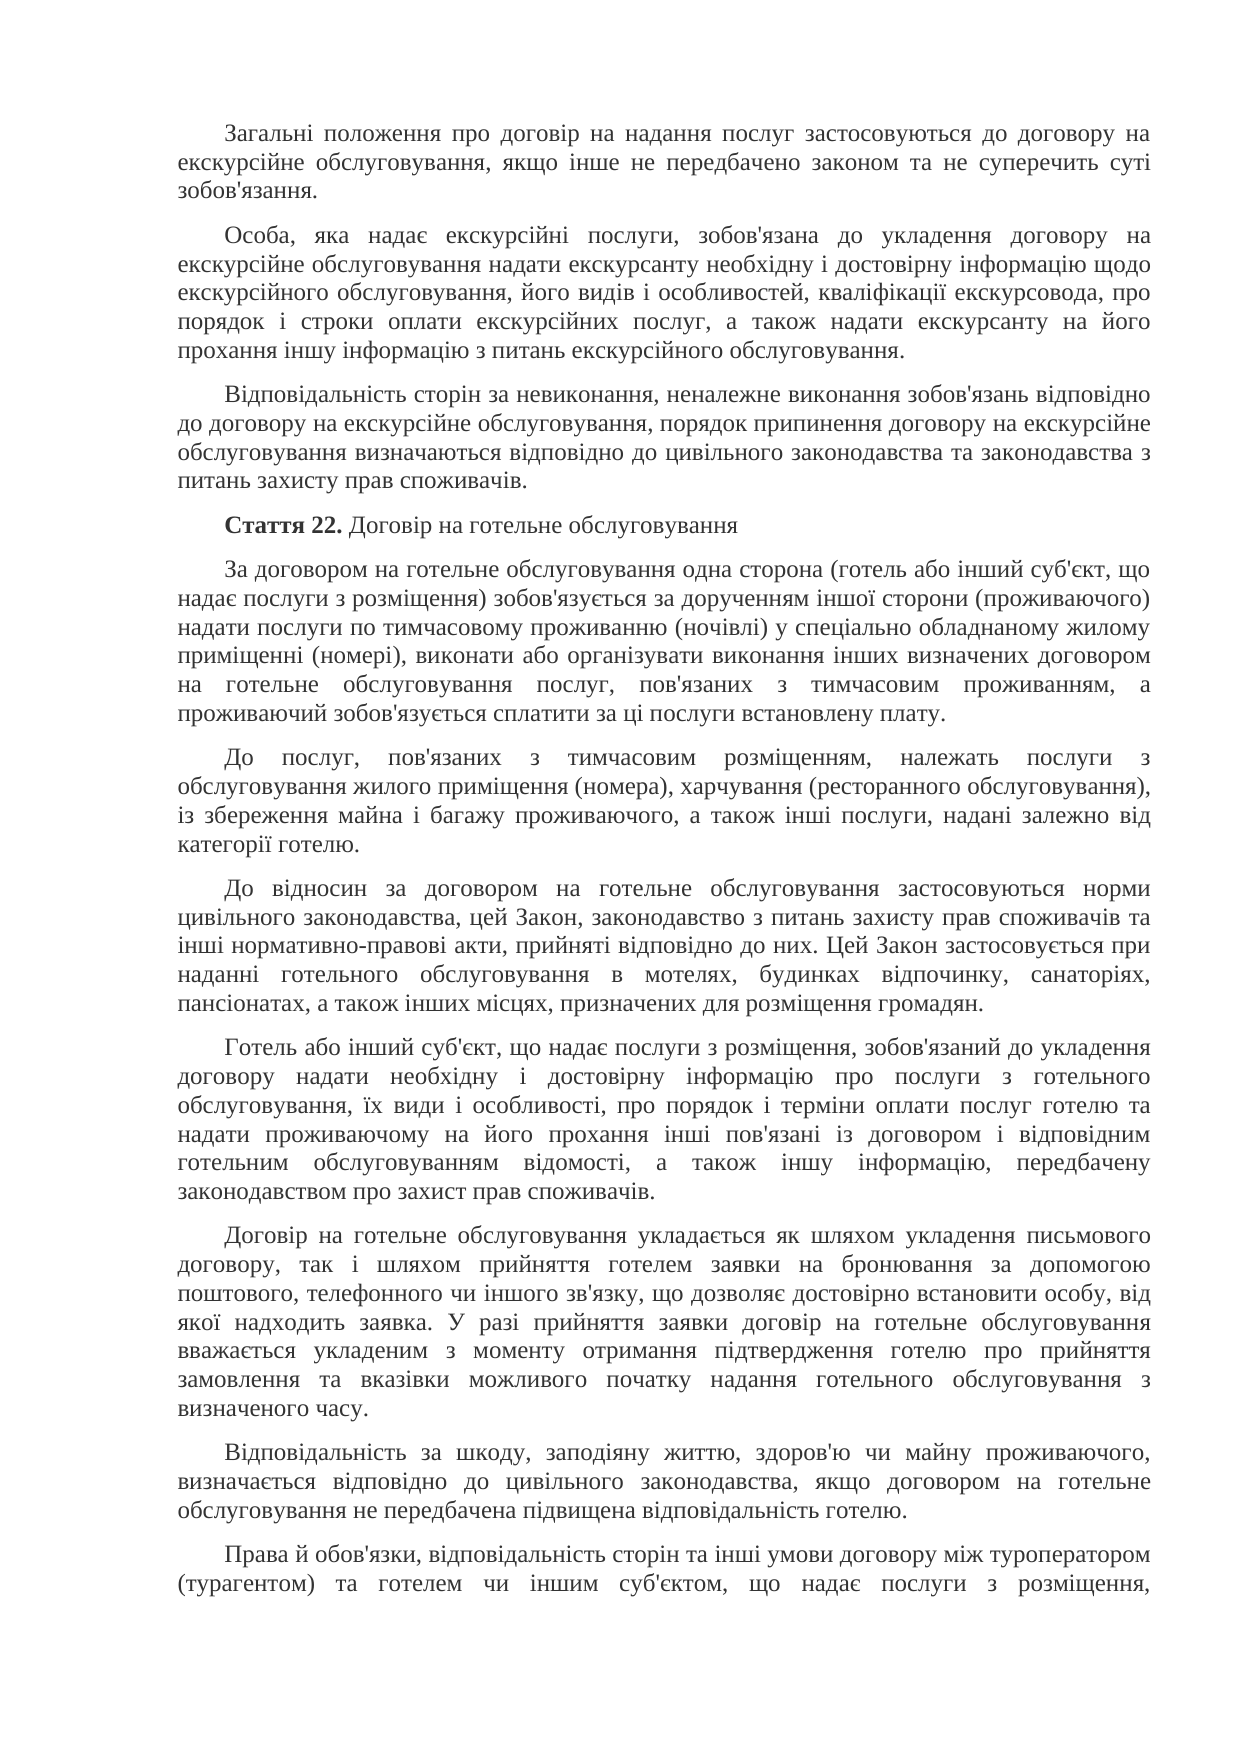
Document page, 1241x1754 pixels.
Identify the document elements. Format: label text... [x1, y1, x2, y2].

text Загальні положення про договір на надання послуг застосовуються до договору на екскурсійне обслуговування, якщо інше не передбачено законом та не суперечить суті зобов'язання. [177, 118, 1152, 204]
text Особа, яка надає екскурсійні послуги, зобов'язана до укладення договору на екскурсійне обслуговування надати екскурсанту необхідну і достовірну інформацію щодо екскурсійного обслуговування, його видів і особливостей, кваліфікації екскурсовода, про порядок і строки оплати екскурсійних послуг, а також надати екскурсанту на його прохання іншу інформацію з питань екскурсійного обслуговування. [177, 220, 1152, 364]
text Готель або інший суб'єкт, що надає послуги з розміщення, зобов'язаний до укладення договору надати необхідну і достовірну інформацію про послуги з готельного обслуговування, їх види і особливості, про порядок і терміни оплати послуг готелю та надати проживаючому на його прохання інші пов'язані із договором і відповідним готельним обслуговуванням відомості, а також іншу інформацію, передбачену законодавством про захист прав споживачів. [177, 1032, 1152, 1205]
text Договір на готельне обслуговування укладається як шляхом укладення письмового договору, так і шляхом прийняття готелем заявки на бронювання за допомогою поштового, телефонного чи іншого зв'язку, що дозволяє достовірно встановити особу, від якої надходить заявка. У разі прийняття заявки договір на готельне обслуговування вважається укладеним з моменту отримання підтвердження готелю про прийняття замовлення та вказівки можливого початку надання готельного обслуговування з визначеного часу. [177, 1221, 1152, 1422]
text До відносин за договором на готельне обслуговування застосовуються норми цивільного законодавства, цей Закон, законодавство з питань захисту прав споживачів та інші нормативно-правові акти, прийняті відповідно до них. Цей Закон застосовується при наданні готельного обслуговування в мотелях, будинках відпочинку, санаторіях, пансіонатах, а також інших місцях, призначених для розміщення громадян. [177, 873, 1152, 1017]
text Стаття 22. Договір на готельне обслуговування [177, 510, 1152, 539]
text Відповідальність сторін за невиконання, неналежне виконання зобов'язань відповідно до договору на екскурсійне обслуговування, порядок припинення договору на екскурсійне обслуговування визначаються відповідно до цивільного законодавства та законодавства з питань захисту прав споживачів. [177, 379, 1152, 494]
text Відповідальність за шкоду, заподіяну життю, здоров'ю чи майну проживаючого, визначається відповідно до цивільного законодавства, якщо договором на готельне обслуговування не передбачена підвищена відповідальність готелю. [177, 1437, 1152, 1524]
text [177, 1539, 1152, 1597]
text До послуг, пов'язаних з тимчасовим розміщенням, належать послуги з обслуговування жилого приміщення (номера), харчування (ресторанного обслуговування), із збереження майна і багажу проживаючого, а також інші послуги, надані залежно від категорії готелю. [177, 742, 1152, 857]
text За договором на готельне обслуговування одна сторона (готель або інший суб'єкт, що надає послуги з розміщення) зобов'язується за дорученням іншої сторони (проживаючого) надати послуги по тимчасовому проживанню (ночівлі) у спеціально обладнаному жилому приміщенні (номері), виконати або організувати виконання інших визначених договором на готельне обслуговування послуг, пов'язаних з тимчасовим проживанням, а проживаючий зобов'язується сплатити за ці послуги встановлену плату. [177, 554, 1152, 727]
